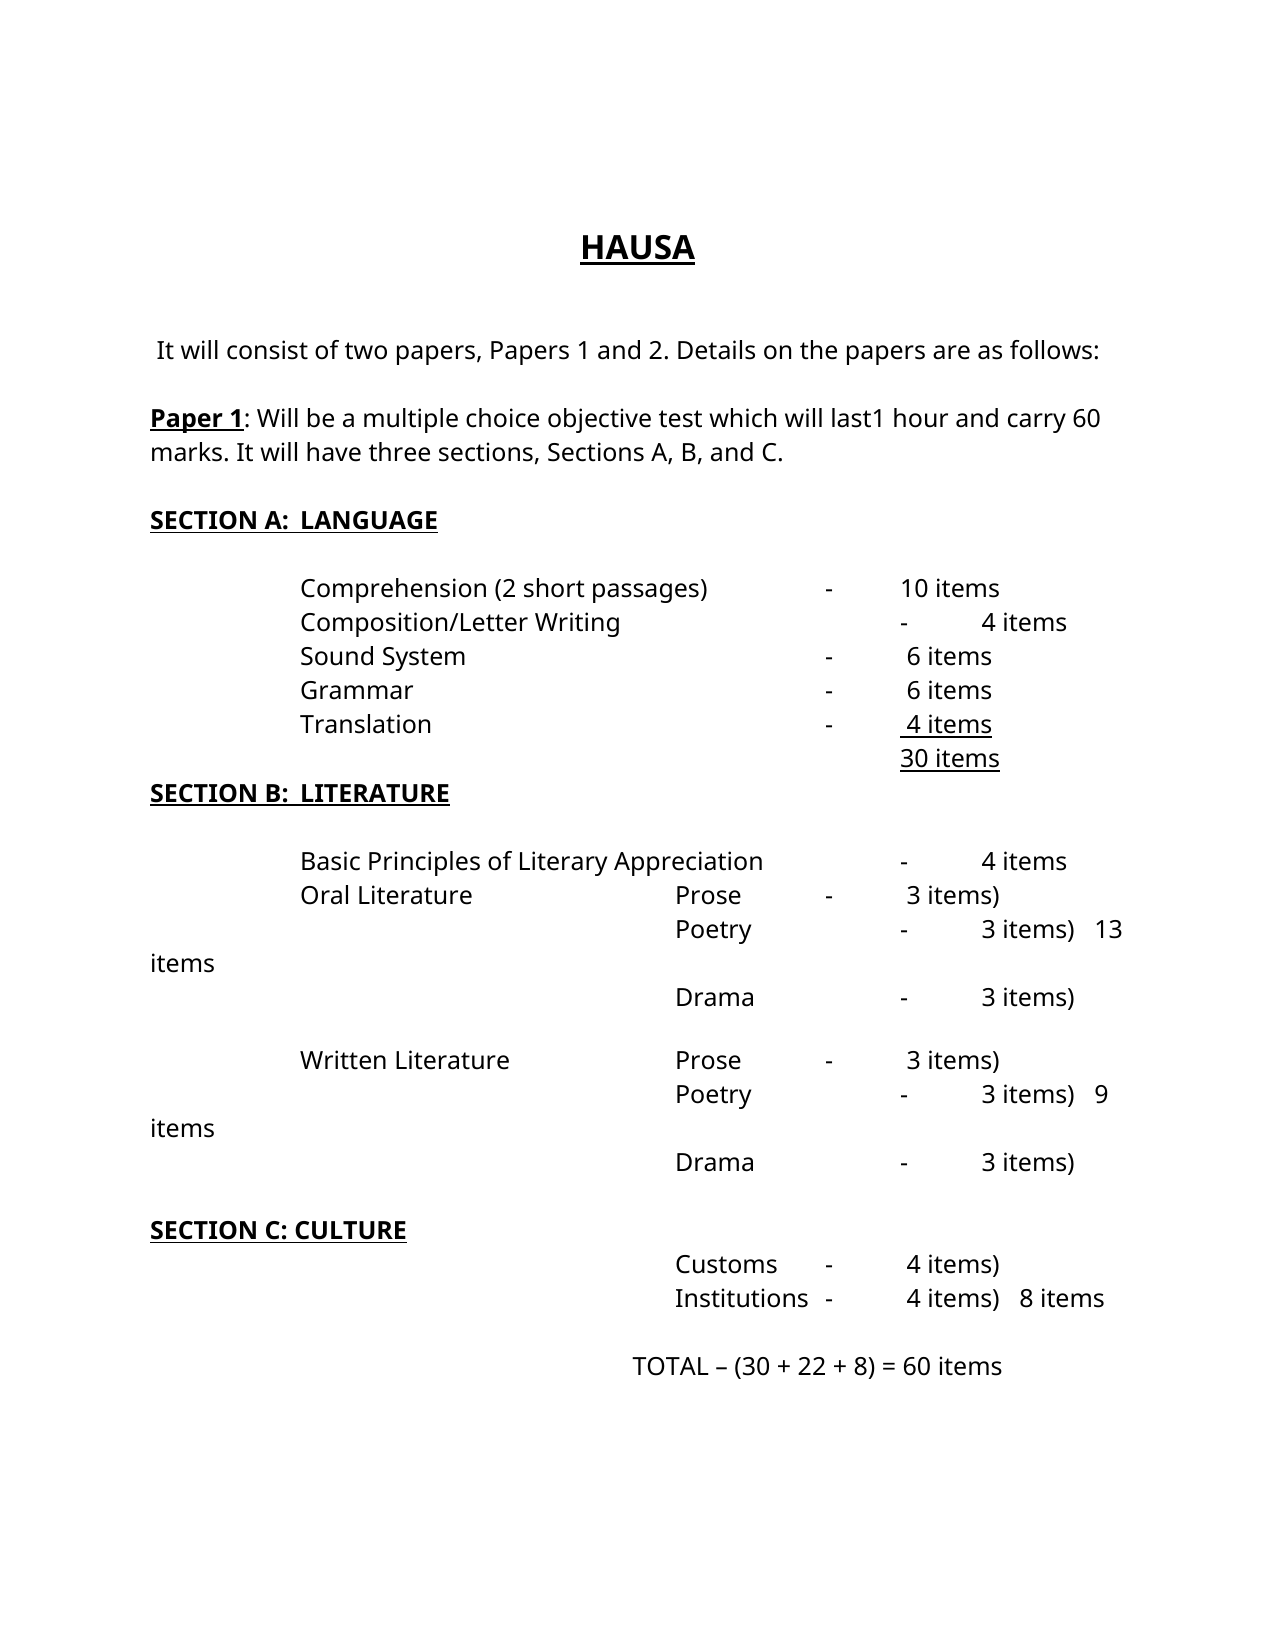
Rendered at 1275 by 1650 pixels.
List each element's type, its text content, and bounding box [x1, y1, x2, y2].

text Poetry - 3 items) 13 items [150, 911, 1125, 979]
text SECTION B: LITERATURE [150, 775, 1125, 809]
text Written Literature Prose - 3 items) [225, 1042, 1125, 1076]
text HAUSA [150, 224, 1125, 269]
text Composition/Letter Writing - 4 items [150, 605, 1125, 639]
text Oral Literature Prose - 3 items) [150, 877, 1125, 911]
text TOTAL – (30 + 22 + 8) = 60 items [150, 1349, 1125, 1383]
text Drama - 3 items) [150, 1144, 1125, 1179]
text Comprehension (2 short passages) - 10 items [225, 571, 1125, 605]
text SECTION C: CULTURE [150, 1213, 1125, 1247]
text SECTION A: LANGUAGE [150, 503, 1125, 537]
text It will consist of two papers, Papers 1 and 2. Details on the papers are as follows: [150, 332, 1125, 366]
text Sound System - 6 items [150, 639, 1125, 673]
text Poetry - 3 items) 9 items [150, 1076, 1125, 1144]
text Paper 1: Will be a multiple choice objective test which will last1 hour and carry 60 marks. It will have three sections, Sections A, B, and C. [150, 401, 1125, 469]
text Basic Principles of Literary Appreciation - 4 items [225, 843, 1125, 877]
text Institutions - 4 items) 8 items [150, 1281, 1125, 1315]
text 30 items [150, 741, 1125, 775]
text Translation - 4 items [150, 707, 1125, 741]
text Customs - 4 items) [150, 1247, 1125, 1281]
text Grammar - 6 items [150, 673, 1125, 707]
text Drama - 3 items) [150, 979, 1125, 1014]
